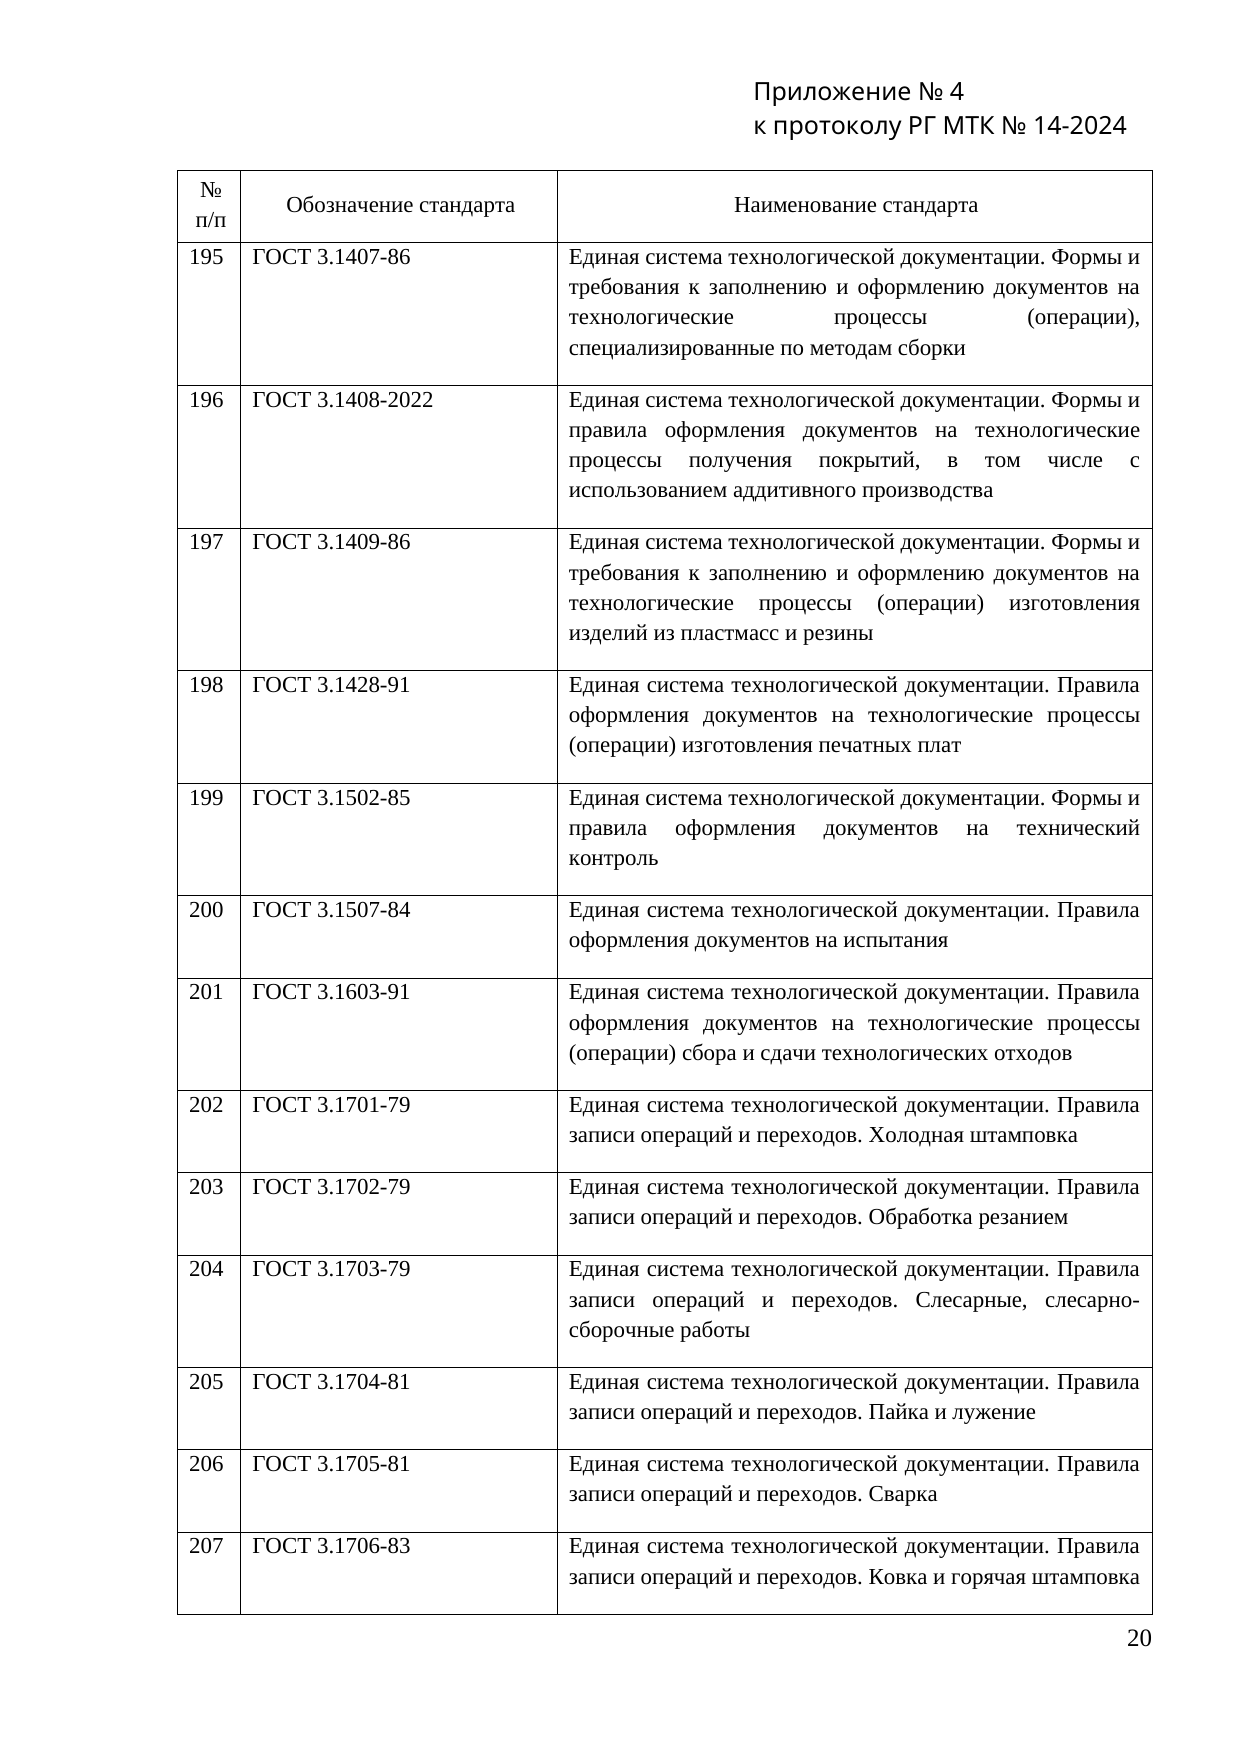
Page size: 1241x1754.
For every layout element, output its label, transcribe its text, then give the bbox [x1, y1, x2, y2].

table_cell [178, 1091, 240, 1172]
table_cell Единая система технологической документации. Формы и требования к заполнению и оформлению документов на технологические процессы (операции) изготовления изделий из пластмасс и резины [558, 529, 1152, 670]
table_cell Единая система технологической документации. Правила оформления документов на технологические процессы (операции) сбора и сдачи технологических отходов [558, 979, 1152, 1090]
table_cell Единая система технологической документации. Формы и правила оформления документов на технический контроль [558, 784, 1152, 895]
table_cell [178, 529, 240, 670]
table_cell [178, 1368, 240, 1449]
table_cell Единая система технологической документации. Формы и требования к заполнению и оформлению документов на технологические процессы (операции), специализированные по методам сборки [558, 243, 1152, 385]
table_header Наименование стандарта [558, 171, 1152, 242]
table_cell Единая система технологической документации. Правила записи операций и переходов. Обработка резанием [558, 1173, 1152, 1254]
table_cell [178, 671, 240, 783]
table_cell Единая система технологической документации. Правила записи операций и переходов. Слесарные, слесарно-сборочные работы [558, 1256, 1152, 1367]
table_cell [178, 784, 240, 895]
table_cell ГОСТ 3.1702-79 [241, 1173, 557, 1254]
table_cell [178, 386, 240, 527]
table_cell Единая система технологической документации. Правила записи операций и переходов. Сварка [558, 1450, 1152, 1532]
table_cell Единая система технологической документации. Правила записи операций и переходов. Холодная штамповка [558, 1091, 1152, 1172]
table_cell [178, 1256, 240, 1367]
table_cell [178, 1533, 240, 1614]
table_cell ГОСТ 3.1407-86 [241, 243, 557, 385]
table_cell [178, 979, 240, 1090]
table_cell ГОСТ 3.1409-86 [241, 529, 557, 670]
table_cell ГОСТ 3.1704-81 [241, 1368, 557, 1449]
table_cell Единая система технологической документации. Правила оформления документов на технологические процессы (операции) изготовления печатных плат [558, 671, 1152, 783]
table_cell [178, 1450, 240, 1532]
table_cell ГОСТ 3.1502-85 [241, 784, 557, 895]
table_cell ГОСТ 3.1408-2022 [241, 386, 557, 527]
table_cell ГОСТ 3.1701-79 [241, 1091, 557, 1172]
table_cell Единая система технологической документации. Формы и правила оформления документов на технологические процессы получения покрытий, в том числе с использованием аддитивного производства [558, 386, 1152, 527]
table_cell ГОСТ 3.1705-81 [241, 1450, 557, 1532]
table_cell Единая система технологической документации. Правила записи операций и переходов. Ковка и горячая штамповка [558, 1533, 1152, 1614]
table_cell Единая система технологической документации. Правила оформления документов на испытания [558, 896, 1152, 977]
table_cell [178, 896, 240, 977]
table_cell Единая система технологической документации. Правила записи операций и переходов. Пайка и лужение [558, 1368, 1152, 1449]
table_cell ГОСТ 3.1703-79 [241, 1256, 557, 1367]
table_cell [178, 1173, 240, 1254]
table_header № п/п [178, 171, 240, 242]
table_cell ГОСТ 3.1507-84 [241, 896, 557, 977]
table_cell ГОСТ 3.1706-83 [241, 1533, 557, 1614]
table_cell [178, 243, 240, 385]
table_cell ГОСТ 3.1428-91 [241, 671, 557, 783]
table_header Обозначение стандарта [241, 171, 557, 242]
table_cell ГОСТ 3.1603-91 [241, 979, 557, 1090]
